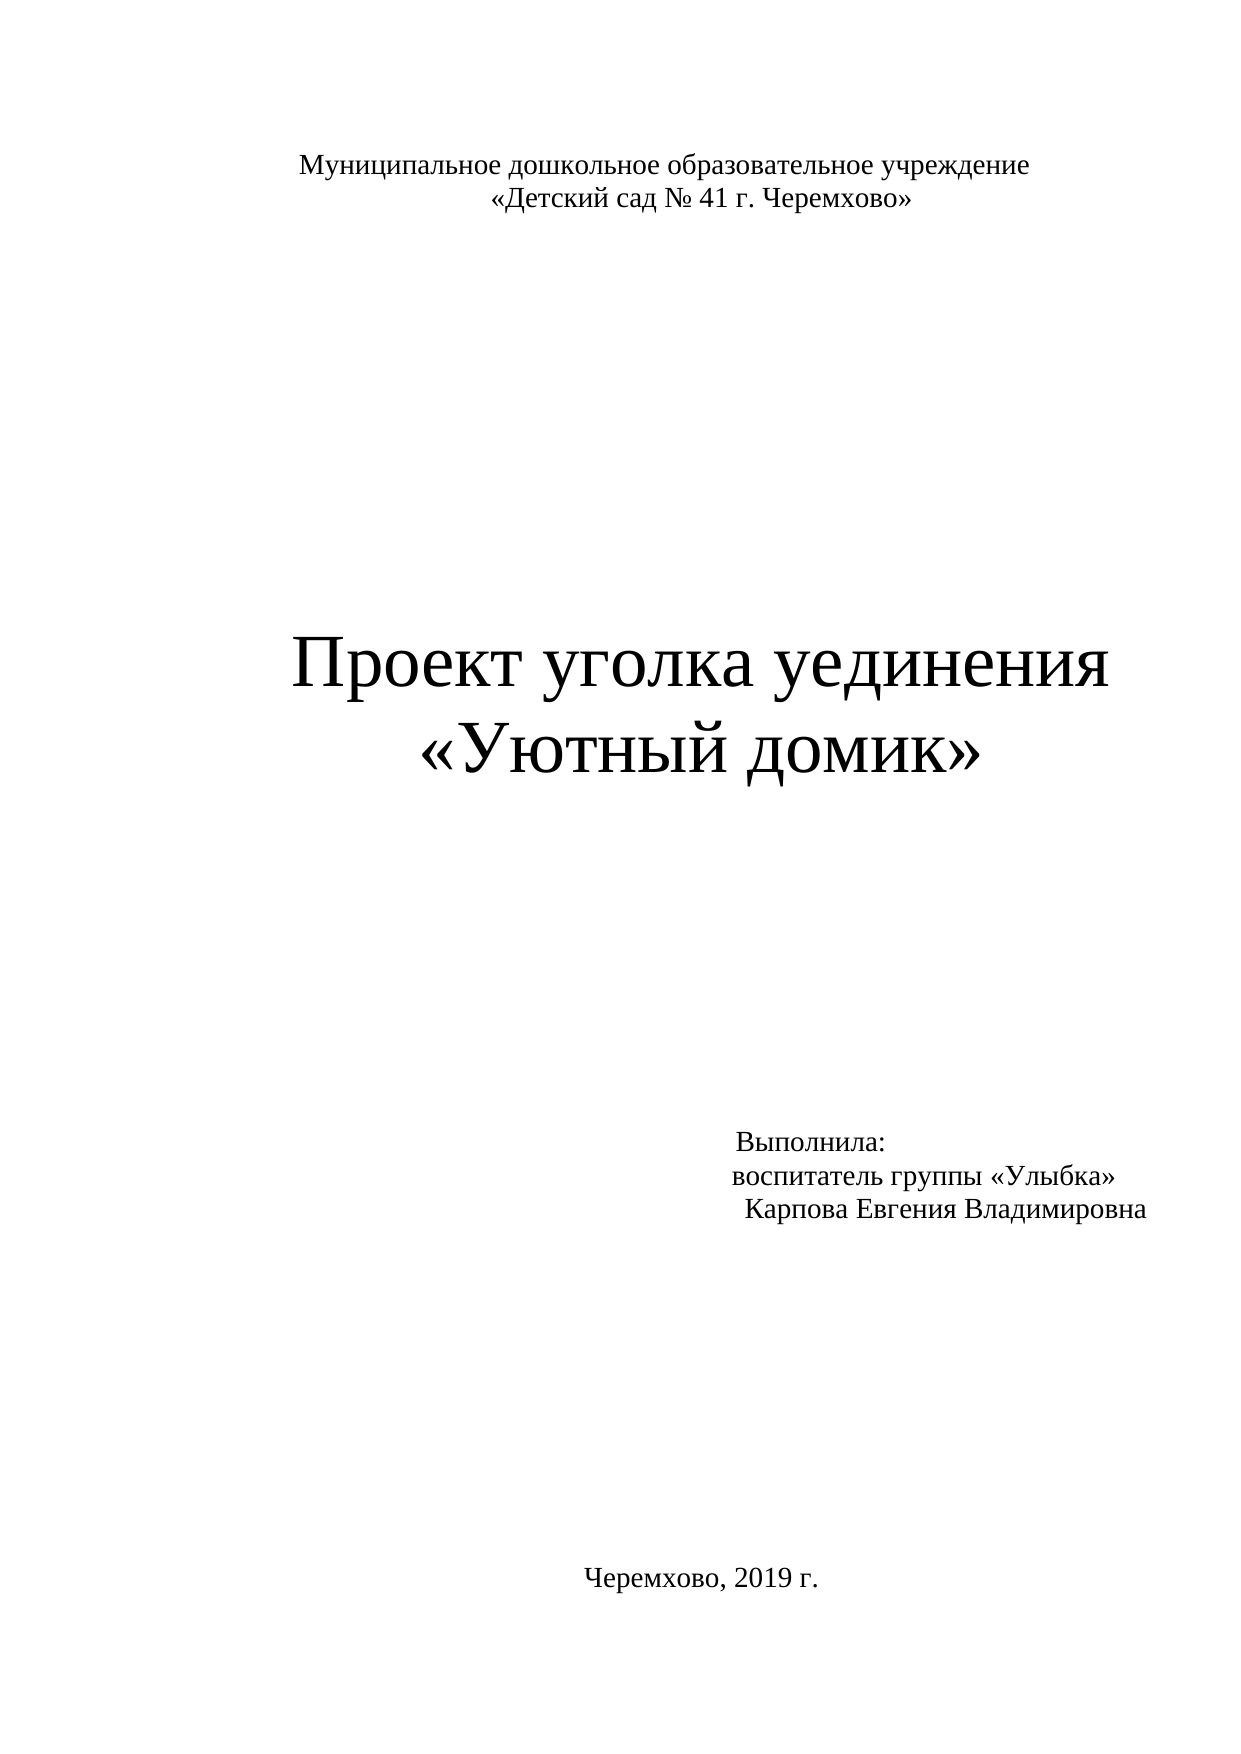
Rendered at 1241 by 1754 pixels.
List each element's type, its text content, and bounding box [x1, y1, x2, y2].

text «Детский сад № 41 г. Черемхово» [177, 180, 1152, 214]
text Проект уголка уединения [177, 616, 1152, 703]
text «Уютный домик» [177, 703, 1152, 789]
text Выполнила: [177, 1124, 1152, 1158]
text Черемхово, 2019 г. [177, 1560, 1152, 1594]
text Муниципальное дошкольное образовательное учреждение [177, 147, 1152, 180]
text воспитатель группы «Улыбка» [177, 1158, 1152, 1191]
text Карпова Евгения Владимировна [177, 1191, 1152, 1225]
